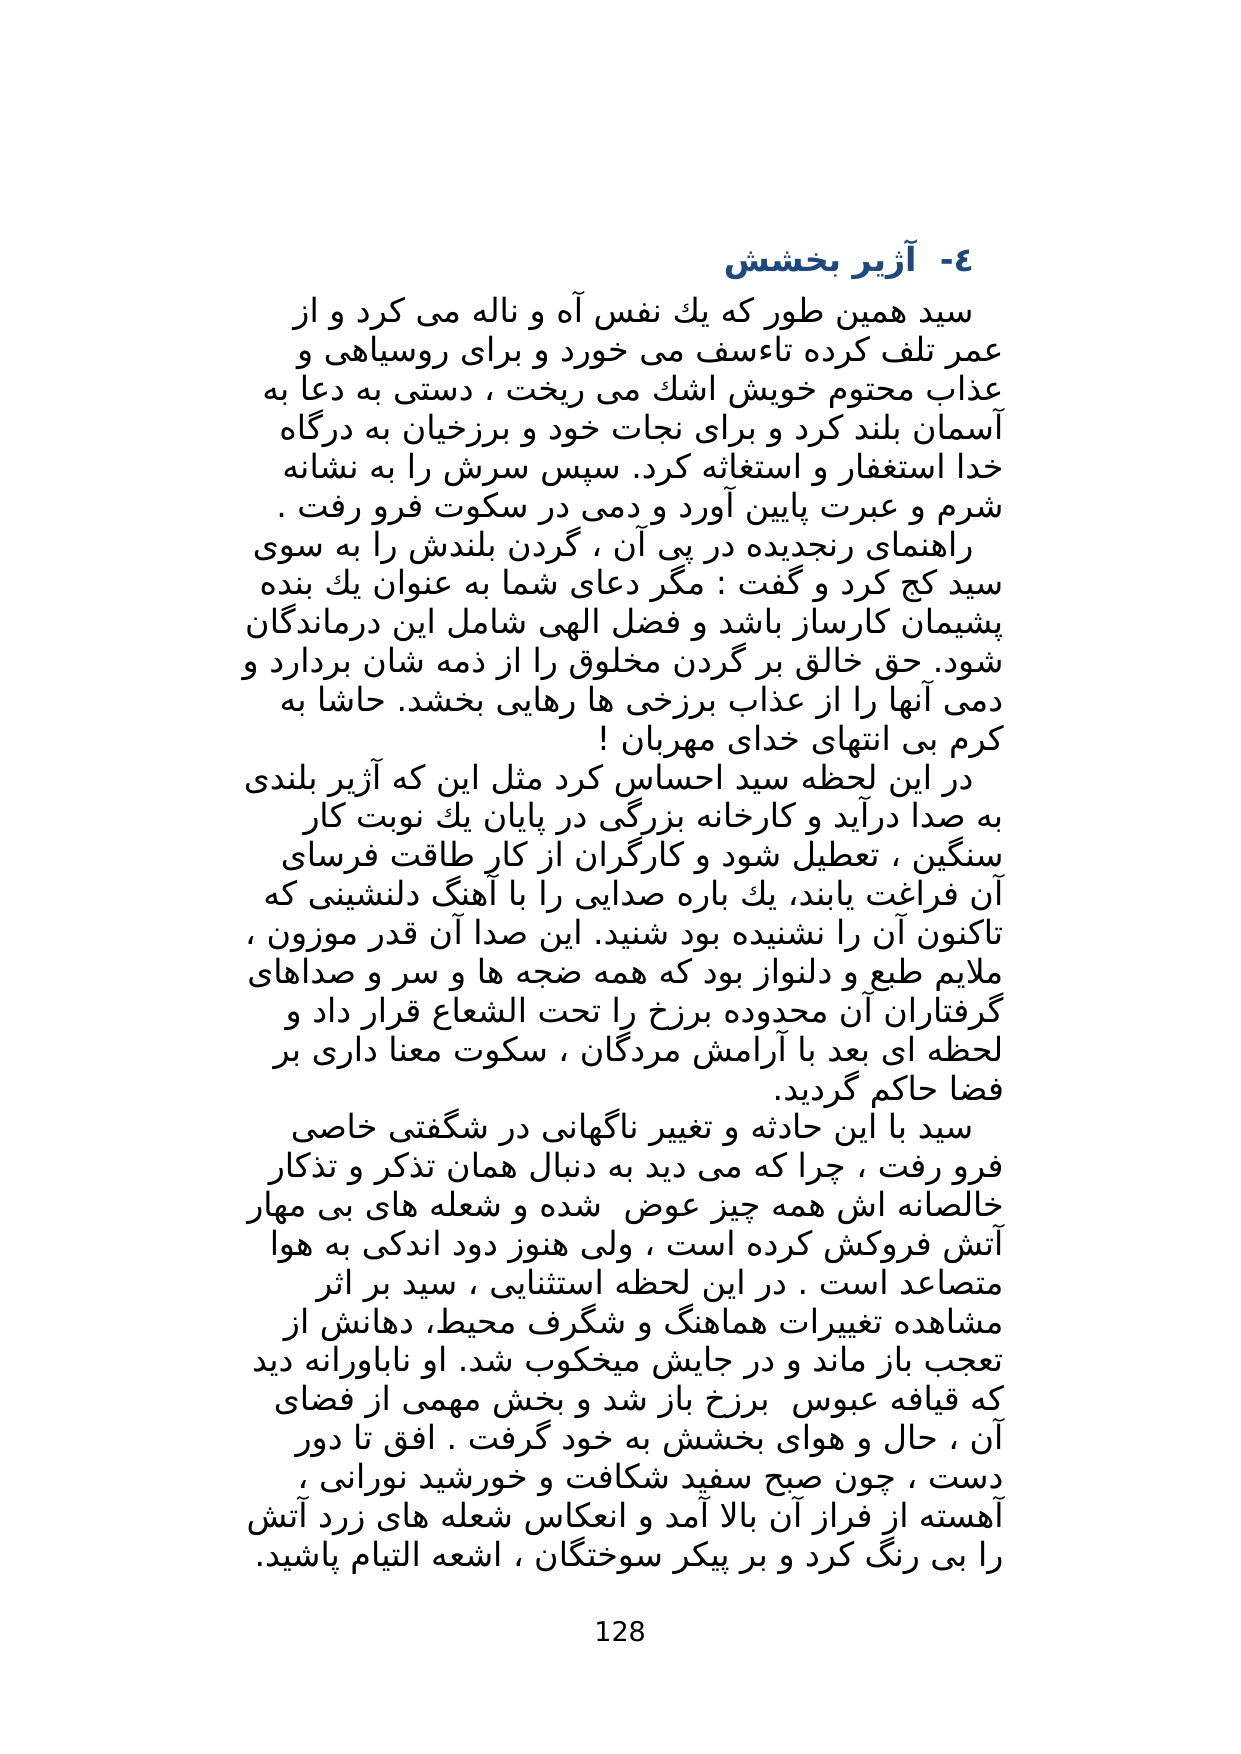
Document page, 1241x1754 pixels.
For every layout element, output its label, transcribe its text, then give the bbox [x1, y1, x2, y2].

subtitle ٤- آژير بخشش [236, 241, 1004, 279]
text راهنماى رنجديده در پى آن ، گردن بلندش را به سوى سيد كج كرد و گفت : مگر دعاى شما به عنوان يك بنده پشيمان كارساز باشد و فضل الهى شامل اين درماندگان شود. حق خالق بر گردن مخلوق را از ذمه شان بردارد و دمى آنها را از عذاب برزخى ها رهايى بخشد. حاشا به كرم بى انتهاى خداى مهربان ! [236, 525, 1004, 758]
text در اين لحظه سيد احساس كرد مثل اين كه آژير بلندى به صدا درآيد و كارخانه بزرگى در پايان يك نوبت كار سنگين ، تعطيل شود و كارگران از كار طاقت فرساى آن فراغت يابند، يك باره صدايى را با آهنگ دلنشينى كه تاكنون آن را نشنيده بود شنيد. اين صدا آن قدر موزون ، ملايم طبع و دلنواز بود كه همه ضجه ها و سر و صداهاى گرفتاران آن محدوده برزخ را تحت الشعاع قرار داد و لحظه اى بعد با آرامش مردگان ، سكوت معنا دارى بر فضا حاكم گرديد. [236, 758, 1004, 1108]
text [236, 1108, 1004, 1574]
text سيد همين طور كه يك نفس آه و ناله مى كرد و از عمر تلف كرده تاءسف مى خورد و براى روسياهى و عذاب محتوم خويش اشك مى ريخت ، دستى به دعا به آسمان بلند كرد و براى نجات خود و برزخيان به درگاه خدا استغفار و استغاثه كرد. سپس سرش را به نشانه شرم و عبرت پايين آورد و دمى در سكوت فرو رفت . [236, 292, 1004, 525]
